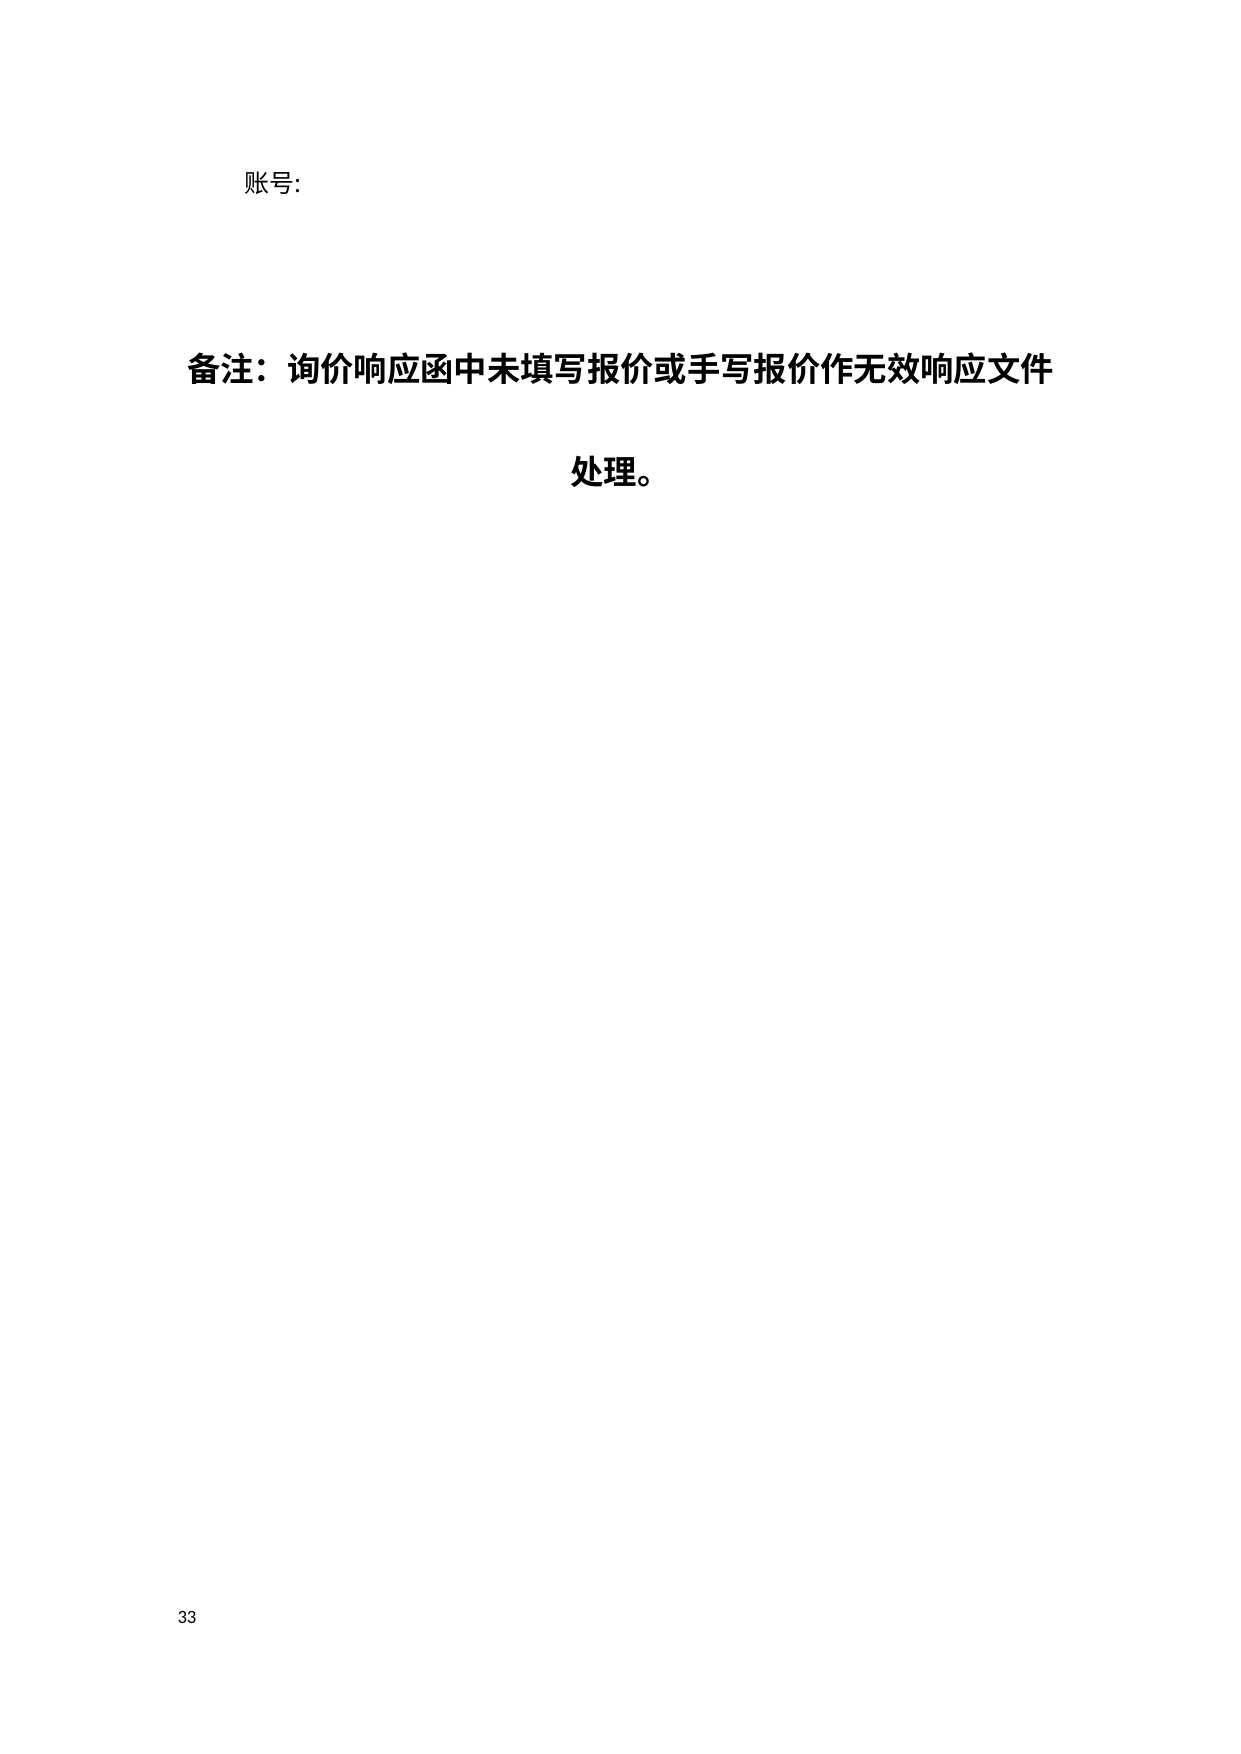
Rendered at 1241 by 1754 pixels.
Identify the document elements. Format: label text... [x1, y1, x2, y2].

text 备注：询价响应函中未填写报价或手写报价作无效响应文件处理。二、货物服务报价表 [177, 332, 1063, 505]
text 账号: [177, 147, 1063, 216]
